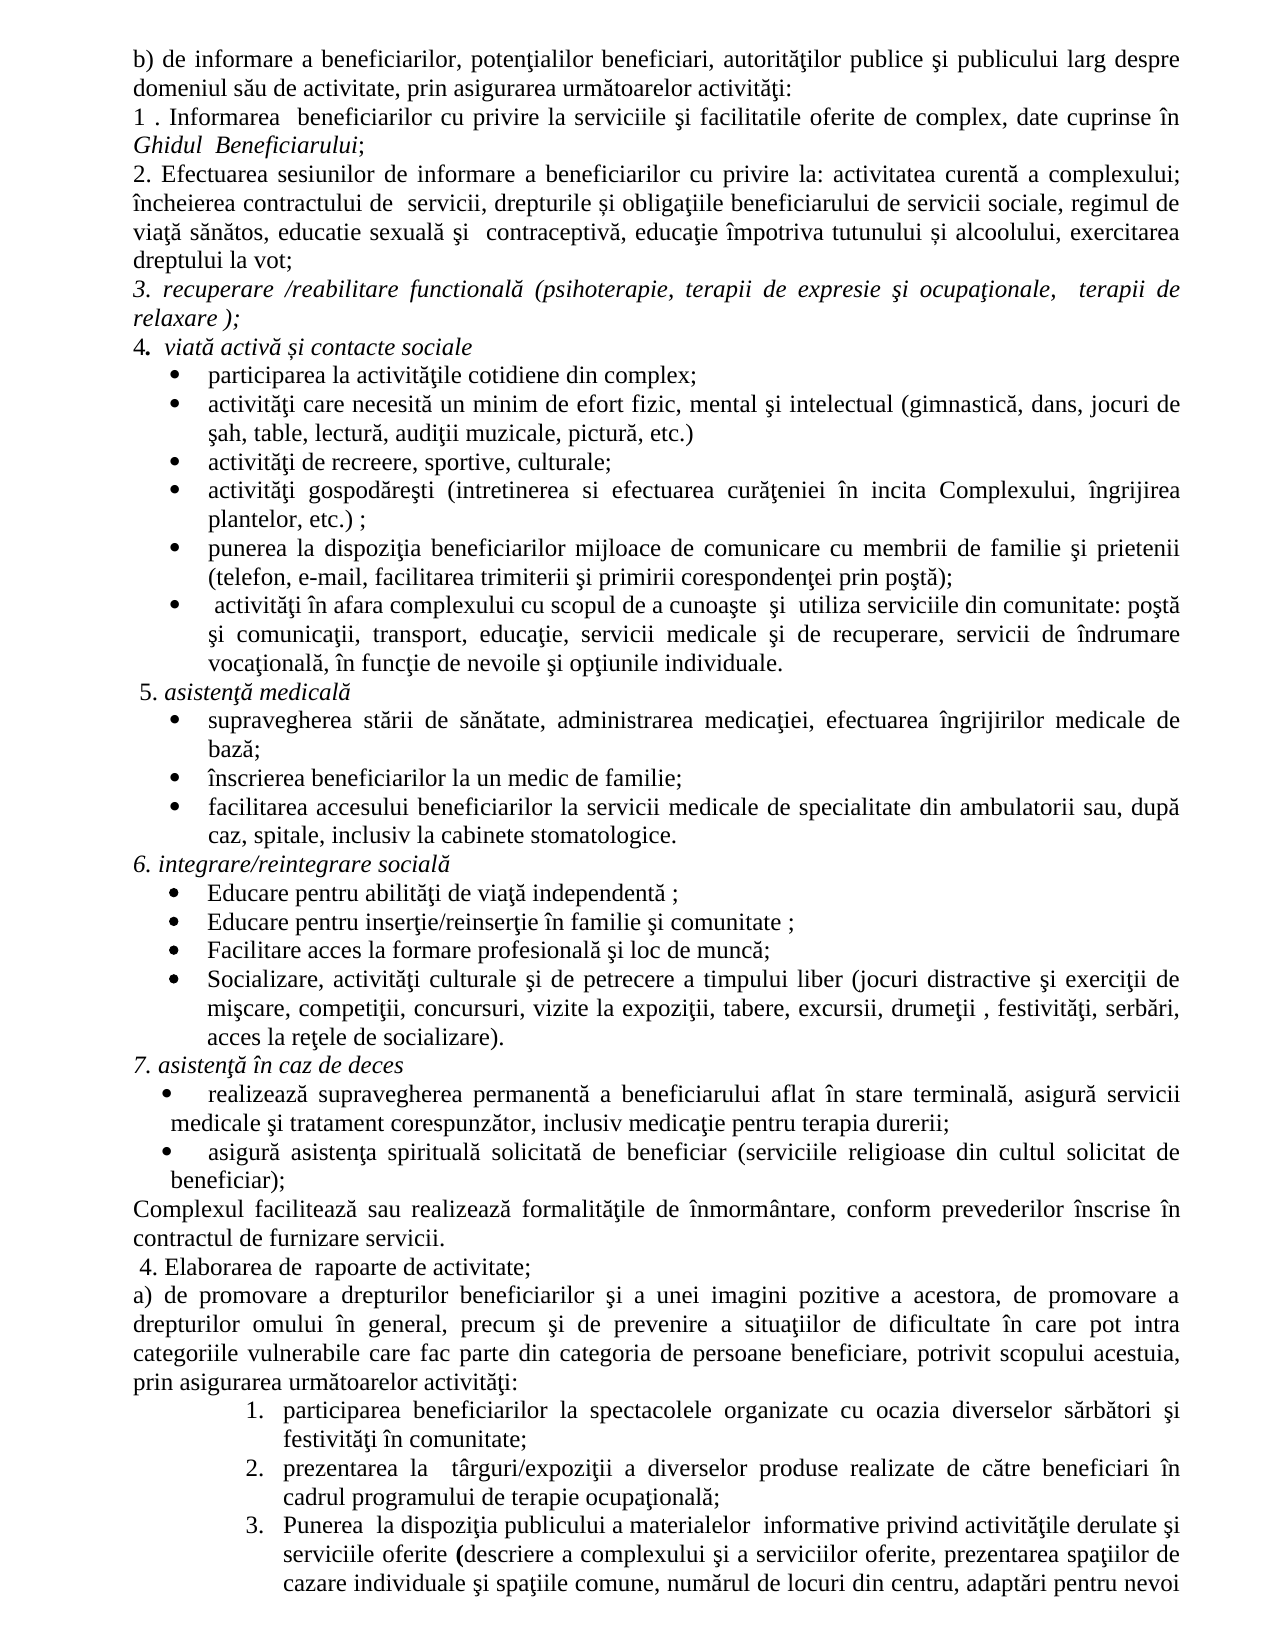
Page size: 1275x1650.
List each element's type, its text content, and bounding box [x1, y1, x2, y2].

text 4. Elaborarea de rapoarte de activitate; [133, 1252, 1181, 1281]
list Educare pentru inserţie/reinserţie în familie şi comunitate ; [169, 907, 1181, 936]
text b) de informare a beneficiarilor, potenţialilor beneficiari, autorităţilor publice şi publicului larg despre domeniul său de activitate, prin asigurarea următoarelor activităţi: [133, 44, 1181, 102]
list supravegherea stării de sănătate, administrarea medicaţiei, efectuarea îngrijirilor medicale de bază; [170, 706, 1181, 763]
list prezentarea la târguri/expoziţii a diverselor produse realizate de către beneficiari în cadrul programului de terapie ocupaţională; [245, 1453, 1181, 1511]
text 4. viată activă și contacte sociale [133, 332, 1181, 361]
text 3. recuperare /reabilitare functională (psihoterapie, terapii de expresie şi ocupaţionale, terapii de relaxare ); [133, 274, 1181, 332]
list realizează supravegherea permanentă a beneficiarului aflat în stare terminală, asigură servicii medicale şi tratament corespunzător, inclusiv medicaţie pentru terapia durerii; [162, 1079, 1181, 1137]
text 2. Efectuarea sesiunilor de informare a beneficiarilor cu privire la: activitatea curentă a complexului; încheierea contractului de servicii, drepturile și obligaţiile beneficiarului de servicii sociale, regimul de viaţă sănătos, educatie sexuală şi contraceptivă, educaţie împotriva tutunului și alcoolului, exercitarea dreptului la vot; [133, 159, 1181, 274]
list Socializare, activităţi culturale şi de petrecere a timpului liber (jocuri distractive şi exerciţii de mişcare, competiţii, concursuri, vizite la expoziţii, tabere, excursii, drumeţii , festivităţi, serbări, acces la reţele de socializare). [169, 964, 1181, 1051]
text a) de promovare a drepturilor beneficiarilor şi a unei imagini pozitive a acestora, de promovare a drepturilor omului în general, precum şi de prevenire a situaţiilor de dificultate în care pot intra categoriile vulnerabile care fac parte din categoria de persoane beneficiare, potrivit scopului acestuia, prin asigurarea următoarelor activităţi: [133, 1281, 1181, 1396]
list punerea la dispoziţia beneficiarilor mijloace de comunicare cu membrii de familie şi prietenii (telefon, e-mail, facilitarea trimiterii şi primirii corespondenţei prin poştă); [170, 533, 1181, 591]
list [245, 1511, 1181, 1597]
list asigură asistenţa spirituală solicitată de beneficiar (serviciile religioase din cultul solicitat de beneficiar); [162, 1137, 1181, 1194]
text 1 . Informarea beneficiarilor cu privire la serviciile şi facilitatile oferite de complex, date cuprinse în Ghidul Beneficiarului; [133, 102, 1181, 159]
list facilitarea accesului beneficiarilor la servicii medicale de specialitate din ambulatorii sau, după caz, spitale, inclusiv la cabinete stomatologice. [170, 792, 1181, 849]
text 7. asistenţă în caz de deces [133, 1051, 1181, 1079]
list Educare pentru abilităţi de viaţă independentă ; [169, 878, 1181, 907]
list activităţi care necesită un minim de efort fizic, mental şi intelectual (gimnastică, dans, jocuri de şah, table, lectură, audiţii muzicale, pictură, etc.) [170, 389, 1181, 447]
list participarea la activităţile cotidiene din complex; [170, 361, 1181, 389]
text 6. integrare/reintegrare socială [133, 849, 1181, 878]
list înscrierea beneficiarilor la un medic de familie; [170, 763, 1181, 792]
list activităţi gospodăreşti (intretinerea si efectuarea curăţeniei în incita Complexului, îngrijirea plantelor, etc.) ; [170, 476, 1181, 533]
list participarea beneficiarilor la spectacolele organizate cu ocazia diverselor sărbători şi festivităţi în comunitate; [245, 1396, 1181, 1453]
text Complexul facilitează sau realizează formalităţile de înmormântare, conform prevederilor înscrise în contractul de furnizare servicii. [133, 1194, 1181, 1252]
list Facilitare acces la formare profesională şi loc de muncă; [169, 936, 1181, 964]
list activităţi în afara complexului cu scopul de a cunoaşte şi utiliza serviciile din comunitate: poştă şi comunicaţii, transport, educaţie, servicii medicale şi de recuperare, servicii de îndrumare vocaţională, în funcţie de nevoile şi opţiunile individuale. [170, 591, 1181, 677]
list activităţi de recreere, sportive, culturale; [170, 447, 1181, 476]
text 5. asistenţă medicală [133, 677, 1181, 706]
